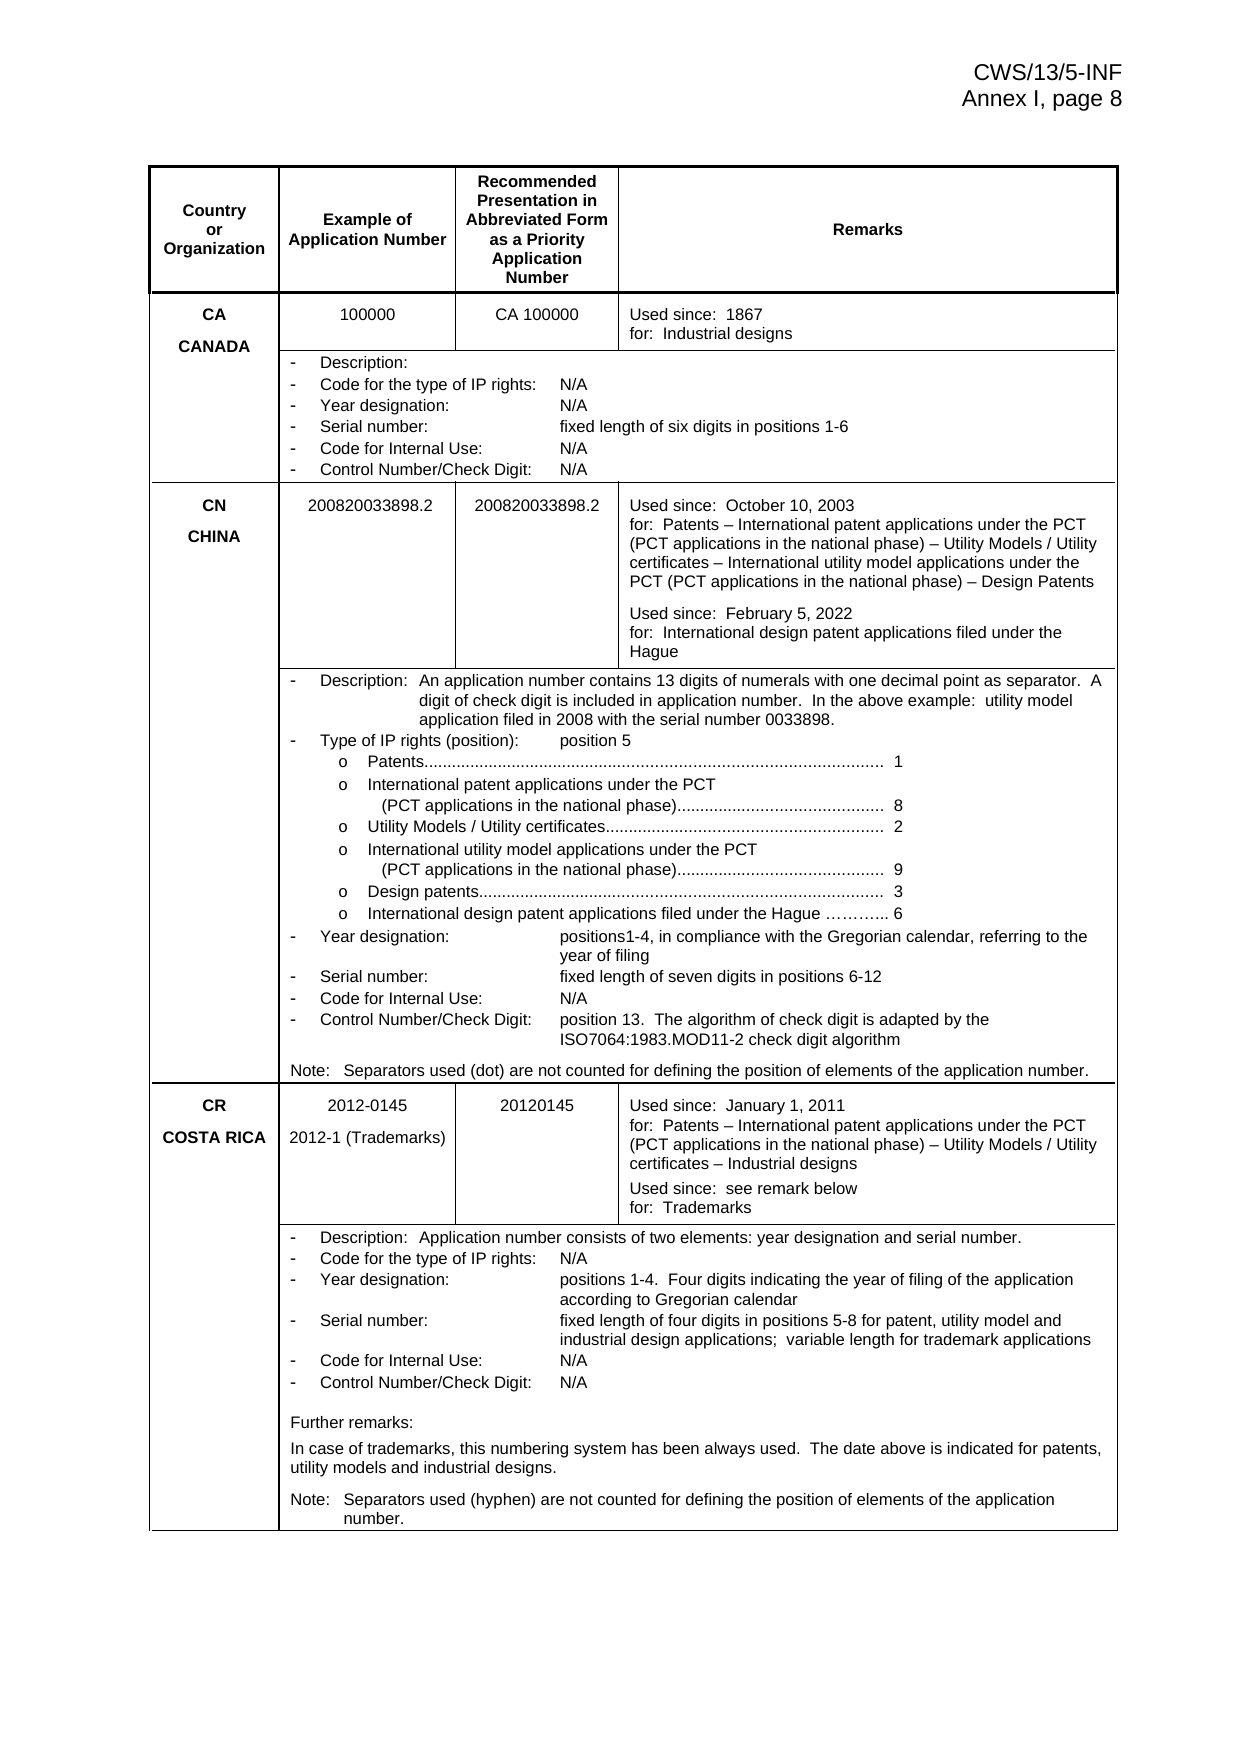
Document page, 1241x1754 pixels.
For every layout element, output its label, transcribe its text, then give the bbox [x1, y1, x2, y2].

table_cell Used since: 1867 for: Industrial designs [619, 291, 1117, 349]
table_cell CA CANADA [150, 292, 278, 481]
table_cell 200820033898.2 [280, 483, 455, 667]
table_header Recommended Presentation in Abbreviated Form as a Priority Application Number [456, 168, 618, 291]
table_cell CR COSTA RICA [150, 1082, 278, 1530]
table_cell 200820033898.2 [456, 483, 618, 667]
table_header Example of Application Number [280, 168, 455, 291]
table_header Country or Organization [151, 168, 278, 291]
table_cell CA 100000 [456, 294, 618, 349]
table_cell CN CHINA [150, 481, 278, 1082]
table_cell 20120145 [456, 1084, 618, 1224]
table_header Remarks [619, 168, 1116, 291]
table_cell 2012-0145 2012-1 (Trademarks) [280, 1084, 455, 1224]
table_cell Used since: October 10, 2003 for: Patents – International patent applications under the PCT (PCT applications in the national phase) – Utility Models / Utility certificates – International utility model applications under the PCT (PCT applications in the national phase) – Design Patents Used since: February 5, 2022 for: International design patent applications filed under the Hague [619, 481, 1117, 667]
table_cell Description: Application number consists of two elements: year designation and serial number. Code for the type of IP rights: N/A Year designation: positions 1-4. Four digits indicating the year of filing of the application according to Gregorian calendar Serial number: fixed length of four digits in positions 5-8 for patent, utility model and industrial design applications; variable length for trademark applications Code for Internal Use: N/A Control Number/Check Digit: N/A Further remarks: In case of trademarks, this numbering system has been always used. The date above is indicated for patents, utility models and industrial designs. Note: Separators used (hyphen) are not counted for defining the position of elements of the application number. [280, 1224, 1117, 1530]
table_cell Description: An application number contains 13 digits of numerals with one decimal point as separator. A digit of check digit is included in application number. In the above example: utility model application filed in 2008 with the serial number 0033898. Type of IP rights (position): position 5 Patents 1 International patent applications under the PCT (PCT applications in the national phase) 8 Utility Models / Utility certificates 2 International utility model applications under the PCT (PCT applications in the national phase) 9 Design patents 3 International design patent applications filed under the Hague ………... 6 Year designation: positions1-4, in compliance with the Gregorian calendar, referring to the year of filing Serial number: fixed length of seven digits in positions 6-12 Code for Internal Use: N/A Control Number/Check Digit: position 13. The algorithm of check digit is adapted by the ISO7064:1983.MOD11-2 check digit algorithm Note: Separators used (dot) are not counted for defining the position of elements of the application number. [280, 668, 1117, 1082]
table_cell 100000 [280, 294, 455, 349]
table_cell Used since: January 1, 2011 for: Patents – International patent applications under the PCT (PCT applications in the national phase) – Utility Models / Utility certificates – Industrial designs Used since: see remark below for: Trademarks [619, 1082, 1117, 1224]
table_cell Description: Code for the type of IP rights: N/A Year designation: N/A Serial number: fixed length of six digits in positions 1-6 Code for Internal Use: N/A Control Number/Check Digit: N/A [280, 350, 1117, 481]
